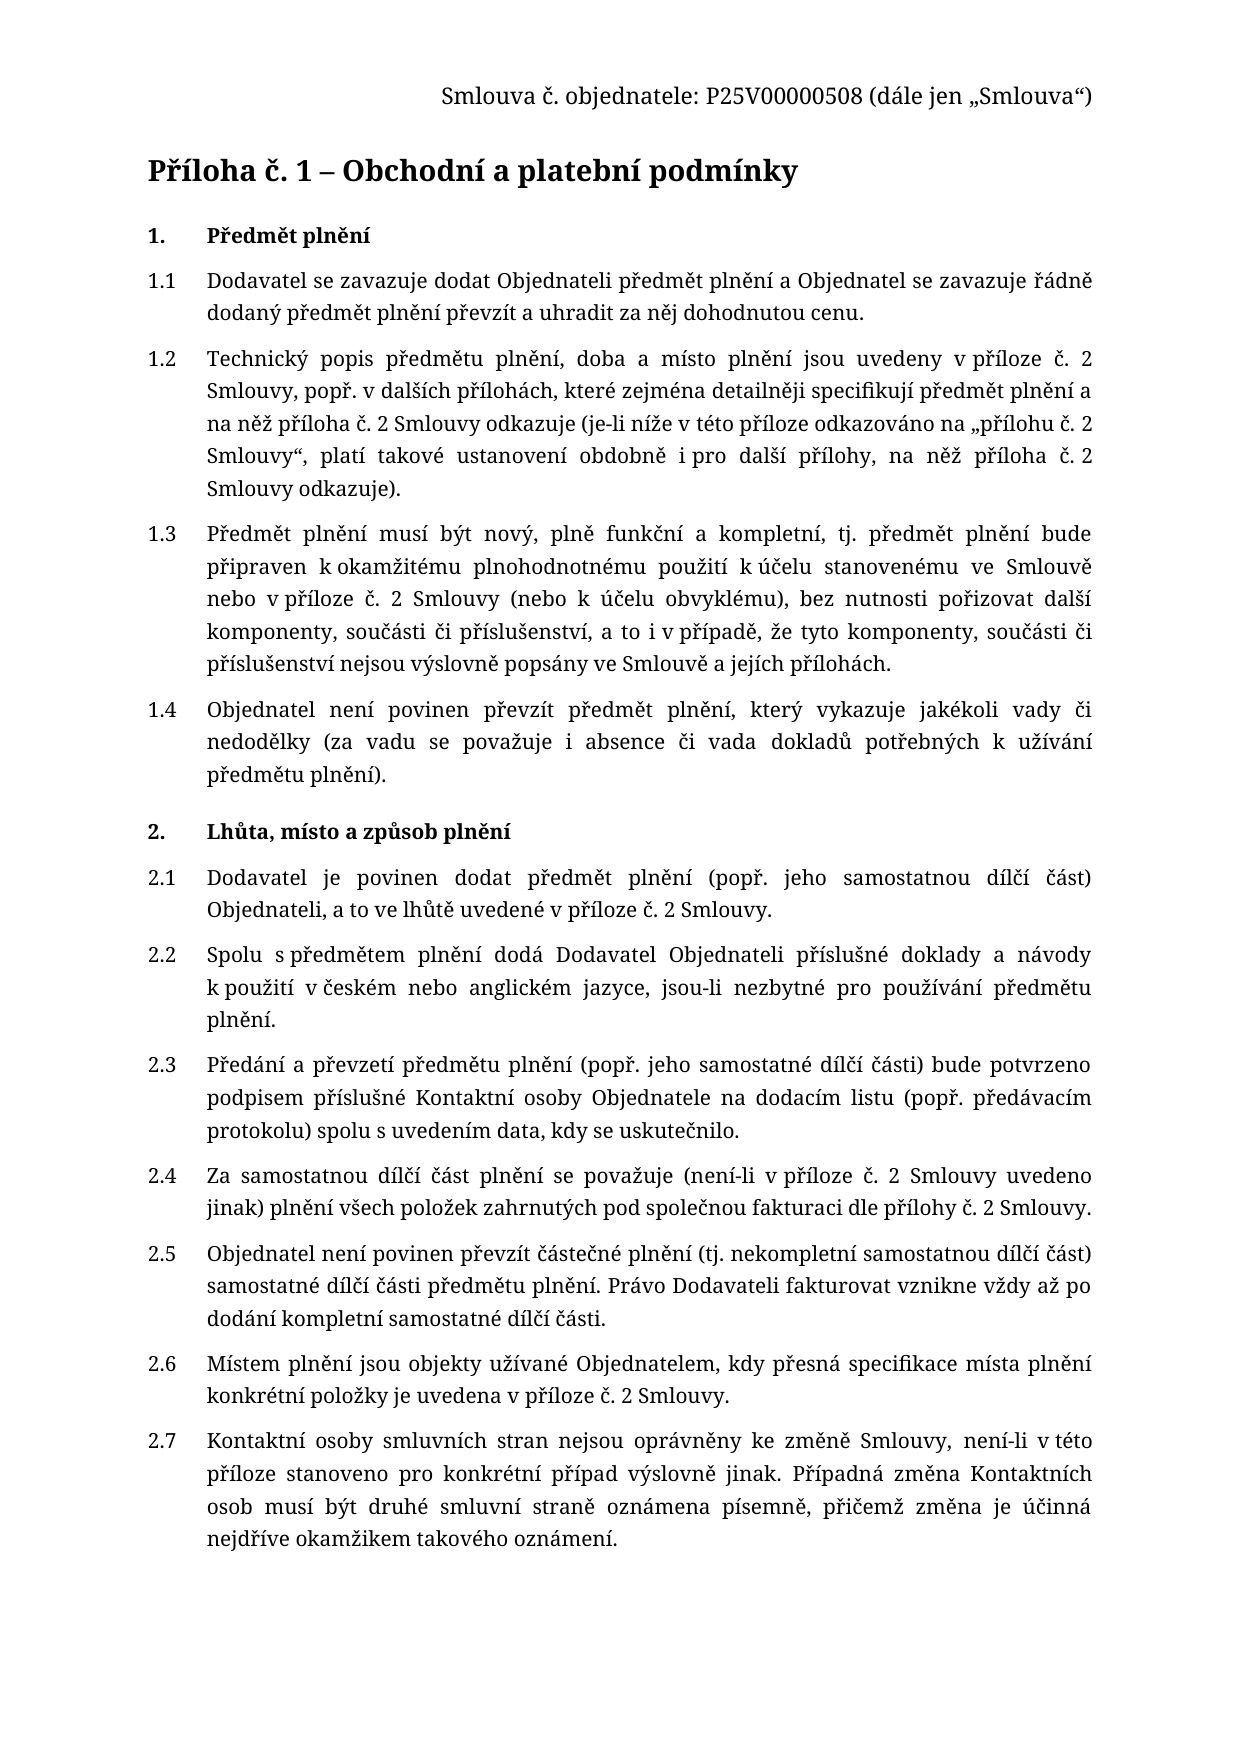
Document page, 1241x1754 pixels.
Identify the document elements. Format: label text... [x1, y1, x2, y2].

list Dodavatel se zavazuje dodat Objednateli předmět plnění a Objednatel se zavazuje řádně dodaný předmět plnění převzít a uhradit za něj dohodnutou cenu. [148, 266, 1093, 327]
list Za samostatnou dílčí část plnění se považuje (není-li v příloze č. 2 Smlouvy uvedeno jinak) plnění všech položek zahrnutých pod společnou fakturaci dle přílohy č. 2 Smlouvy. [148, 1161, 1093, 1222]
list Kontaktní osoby smluvních stran nejsou oprávněny ke změně Smlouvy, není-li v této příloze stanoveno pro konkrétní případ výslovně jinak. Případná změna Kontaktních osob musí být druhé smluvní straně oznámena písemně, přičemž změna je účinná nejdříve okamžikem takového oznámení. [148, 1427, 1093, 1553]
list Předmět plnění [148, 221, 1093, 249]
text Příloha č. 1 – Obchodní a platební podmínky [148, 150, 1093, 190]
list Technický popis předmětu plnění, doba a místo plnění jsou uvedeny v příloze č. 2 Smlouvy, popř. v dalších přílohách, které zejména detailněji specifikují předmět plnění a na něž příloha č. 2 Smlouvy odkazuje (je-li níže v této příloze odkazováno na „přílohu č. 2 Smlouvy“, platí takové ustanovení obdobně i pro další přílohy, na něž příloha č. 2 Smlouvy odkazuje). [148, 344, 1093, 502]
list Objednatel není povinen převzít částečné plnění (tj. nekompletní samostatnou dílčí část) samostatné dílčí části předmětu plnění. Právo Dodavateli fakturovat vznikne vždy až po dodání kompletní samostatné dílčí části. [148, 1239, 1093, 1332]
list Dodavatel je povinen dodat předmět plnění (popř. jeho samostatnou dílčí část) Objednateli, a to ve lhůtě uvedené v příloze č. 2 Smlouvy. [148, 863, 1093, 924]
list Spolu s předmětem plnění dodá Dodavatel Objednateli příslušné doklady a návody k použití v českém nebo anglickém jazyce, jsou-li nezbytné pro používání předmětu plnění. [148, 940, 1093, 1034]
list Objednatel není povinen převzít předmět plnění, který vykazuje jakékoli vady či nedodělky (za vadu se považuje i absence či vada dokladů potřebných k užívání předmětu plnění). [148, 695, 1093, 788]
list Předání a převzetí předmětu plnění (popř. jeho samostatné dílčí části) bude potvrzeno podpisem příslušné Kontaktní osoby Objednatele na dodacím listu (popř. předávacím protokolu) spolu s uvedením data, kdy se uskutečnilo. [148, 1051, 1093, 1144]
list Místem plnění jsou objekty užívané Objednatelem, kdy přesná specifikace místa plnění konkrétní položky je uvedena v příloze č. 2 Smlouvy. [148, 1349, 1093, 1410]
list Lhůta, místo a způsob plnění [148, 817, 1093, 846]
list Předmět plnění musí být nový, plně funkční a kompletní, tj. předmět plnění bude připraven k okamžitému plnohodnotnému použití k účelu stanovenému ve Smlouvě nebo v příloze č. 2 Smlouvy (nebo k účelu obvyklému), bez nutnosti pořizovat další komponenty, součásti či příslušenství, a to i v případě, že tyto komponenty, součásti či příslušenství nejsou výslovně popsány ve Smlouvě a jejích přílohách. [148, 519, 1093, 678]
